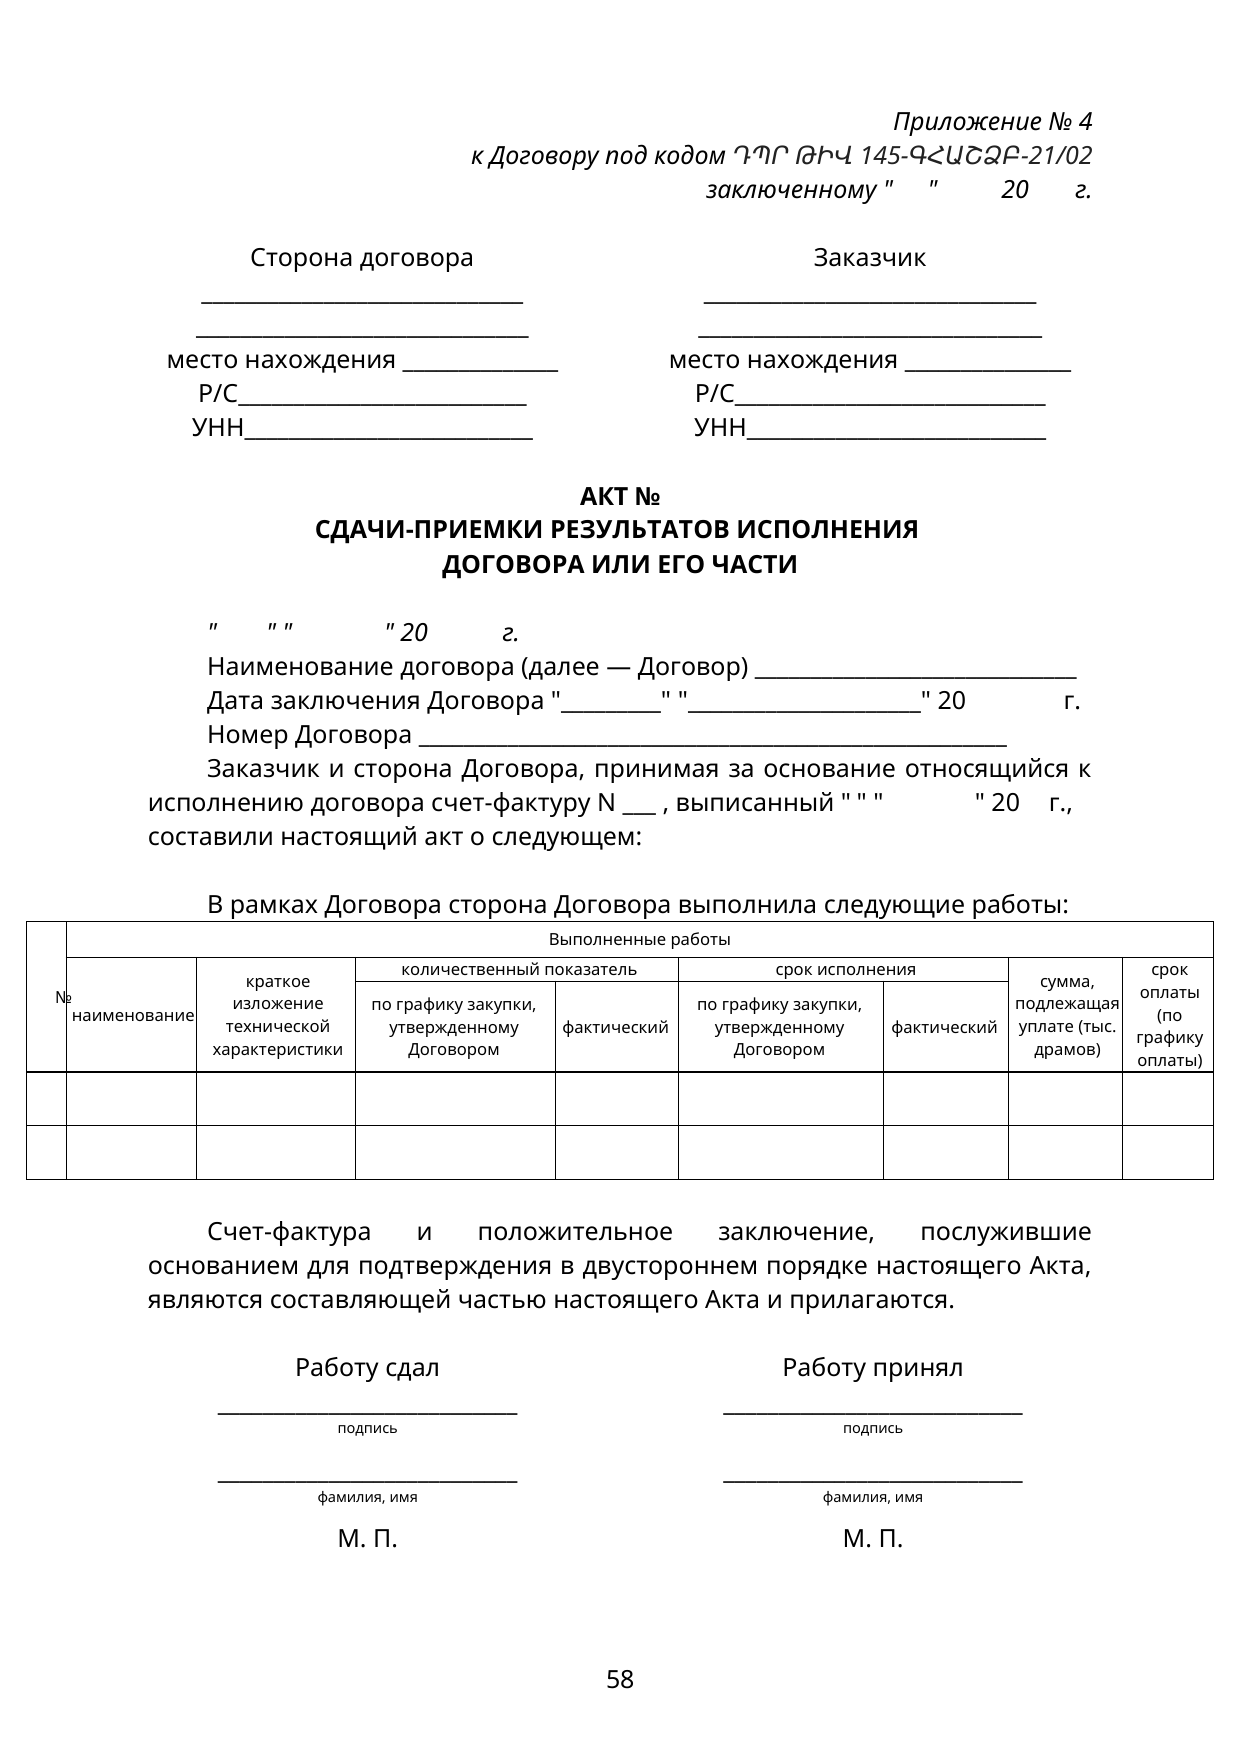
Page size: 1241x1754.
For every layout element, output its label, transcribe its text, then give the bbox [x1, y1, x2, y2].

text к Договору под кодом ԴՊՐ ԹԻՎ 145-ԳՀԱՇՁԲ-21/02 заключенному " " 20 г. [148, 137, 1092, 206]
table_header Работу сдал [115, 1350, 620, 1384]
table_cell [884, 1073, 1008, 1125]
text Дата заключения Договора "_________" "_____________________" 20 г. [148, 682, 1092, 717]
table_cell [884, 1126, 1008, 1179]
table_cell [27, 1073, 66, 1125]
table_header Выполненные работы [67, 922, 1213, 957]
table_cell [1123, 1073, 1213, 1125]
text СДАЧИ-ПРИЕМКИ РЕЗУЛЬТАТОВ ИСПОЛНЕНИЯ ДОГОВОРА ИЛИ ЕГО ЧАСТИ [207, 512, 1033, 580]
text Наименование договора (далее — Договор) _____________________________ [148, 648, 1092, 682]
table_cell [556, 1073, 678, 1125]
table_cell по графику закупки, утвержденному Договором [356, 982, 555, 1071]
table_cell сумма, подлежащая уплате (тыс. драмов) [1009, 958, 1122, 1071]
table_cell [1009, 1073, 1122, 1125]
table_cell [556, 1126, 678, 1179]
table_header Работу принял [620, 1350, 1126, 1384]
text Приложение № 4 [148, 103, 1092, 137]
table_header Сторона договора _____________________________ ______________________________ место нахождения ______________ Р/С__________________________ УНН__________________________ [112, 240, 612, 444]
table_cell [67, 1073, 196, 1125]
table_cell срок исполнения [679, 958, 1008, 981]
table_cell краткое изложение технической характеристики [197, 958, 355, 1071]
table_cell наименование [67, 958, 196, 1071]
table_cell М. П. [115, 1520, 620, 1554]
table_cell срок оплаты (по графику оплаты) [1123, 958, 1213, 1071]
table_cell [67, 1126, 196, 1179]
text В рамках Договора сторона Договора выполнила следующие работы: [148, 887, 1092, 921]
table_cell ___________________________ фамилия, имя [620, 1452, 1126, 1520]
text " " " " 20 г. [148, 614, 1092, 648]
table_cell [356, 1073, 555, 1125]
table_cell [356, 1126, 555, 1179]
text Счет-фактура и положительное заключение, послужившие основанием для подтверждения в двустороннем порядке настоящего Акта, являются составляющей частью настоящего Акта и прилагаются. [148, 1214, 1092, 1316]
table_cell фактический [884, 982, 1008, 1071]
table_cell [1009, 1126, 1122, 1179]
table_header Заказчик ______________________________ _______________________________ место нахождения _______________ Р/С____________________________ УНН___________________________ [612, 240, 1128, 444]
table_cell [27, 1126, 66, 1179]
text АКТ № [207, 478, 1033, 512]
table_cell [1123, 1126, 1213, 1179]
table_cell [679, 1073, 883, 1125]
text Номер Договора _____________________________________________________ [148, 717, 1092, 751]
text Заказчик и сторона Договора, принимая за основание относящийся к исполнению договора счет-фактуру N ___ , выписанный " " " " 20 г., составили настоящий акт о следующем: [148, 751, 1092, 853]
table_cell [197, 1073, 355, 1125]
table_cell по графику закупки, утвержденному Договором [679, 982, 883, 1071]
table_cell [197, 1126, 355, 1179]
table_header № [27, 922, 66, 1071]
table_cell [679, 1126, 883, 1179]
table_cell количественный показатель [356, 958, 678, 981]
table_cell М. П. [620, 1520, 1126, 1554]
table_cell ___________________________ подпись [115, 1384, 620, 1452]
table_cell ___________________________ подпись [620, 1384, 1126, 1452]
table_cell ___________________________ фамилия, имя [115, 1452, 620, 1520]
table_cell фактический [556, 982, 678, 1071]
